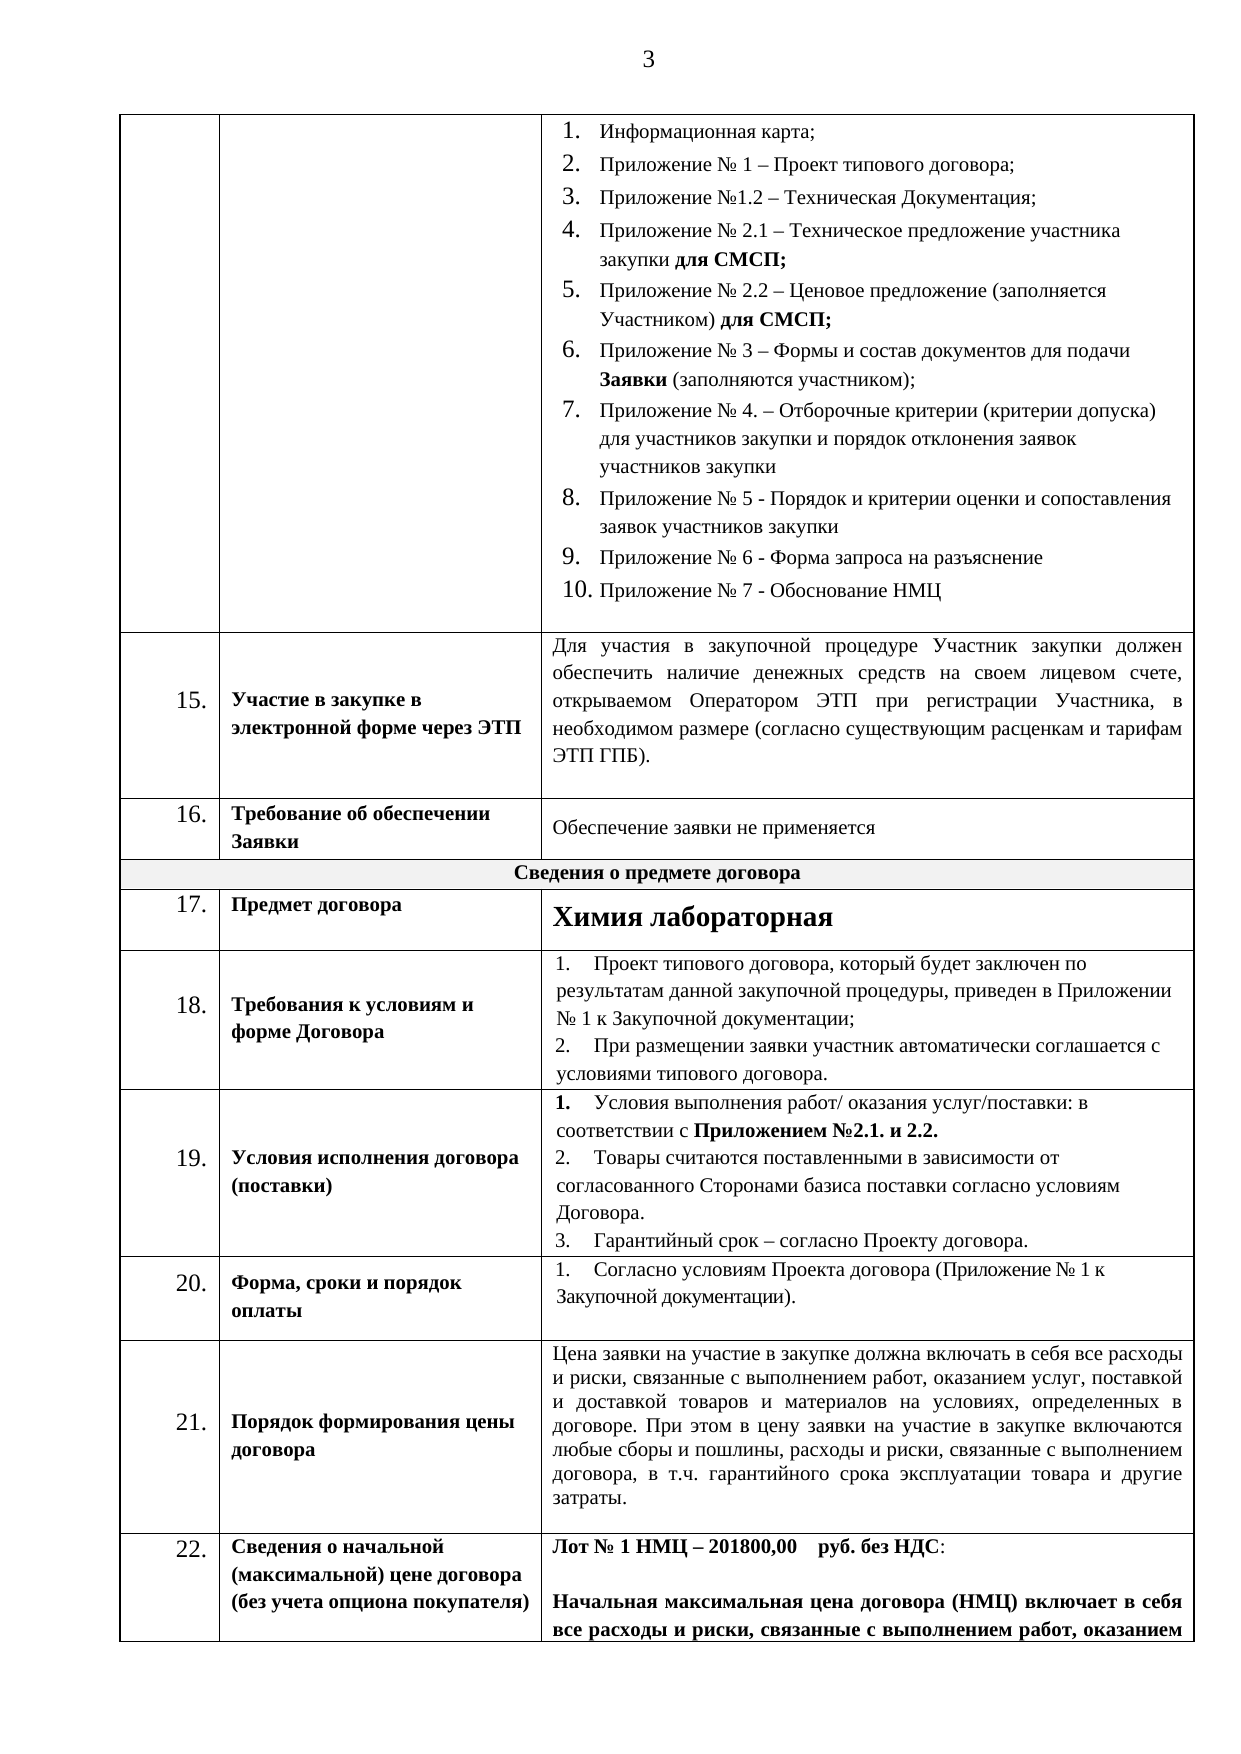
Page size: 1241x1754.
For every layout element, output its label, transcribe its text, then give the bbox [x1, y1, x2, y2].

table_cell Форма, сроки и порядок оплаты [220, 1257, 541, 1340]
table_cell [121, 890, 219, 949]
table_cell Порядок формирования цены договора [220, 1341, 541, 1533]
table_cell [220, 115, 541, 632]
table_cell Предмет договора [220, 890, 541, 949]
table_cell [542, 115, 1193, 632]
table_cell [121, 1257, 219, 1340]
table_cell [121, 1341, 219, 1533]
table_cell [220, 1534, 541, 1641]
table_cell [121, 633, 219, 798]
table_cell Требование об обеспечении Заявки [220, 799, 541, 859]
table_cell Сведения о предмете договора [121, 860, 1193, 888]
table_cell [121, 799, 219, 859]
table_cell [121, 1534, 219, 1641]
table_cell Цена заявки на участие в закупке должна включать в себя все расходы и риски, связанные с выполнением работ, оказанием услуг, поставкой и доставкой товаров и материалов на условиях, определенных в договоре. При этом в цену заявки на участие в закупке включаются любые сборы и пошлины, расходы и риски, связанные с выполнением договора, в т.ч. гарантийного срока эксплуатации товара и другие затраты. [542, 1341, 1193, 1533]
table_cell [121, 1090, 219, 1256]
table_cell [121, 951, 219, 1089]
table_cell Требования к условиям и форме Договора [220, 951, 541, 1089]
table_cell Химия лабораторная [542, 890, 1193, 949]
table_cell Условия выполнения работ/ оказания услуг/поставки: в соответствии с Приложением №2.1. и 2.2. Товары считаются поставленными в зависимости от согласованного Сторонами базиса поставки согласно условиям Договора. Гарантийный срок – согласно Проекту договора. [542, 1090, 1193, 1256]
table_cell Условия исполнения договора (поставки) [220, 1090, 541, 1256]
table_cell [121, 115, 219, 632]
table_cell Для участия в закупочной процедуре Участник закупки должен обеспечить наличие денежных средств на своем лицевом счете, открываемом Оператором ЭТП при регистрации Участника, в необходимом размере (согласно существующим расценкам и тарифам ЭТП ГПБ). [542, 633, 1193, 798]
table_cell Обеспечение заявки не применяется [542, 799, 1193, 859]
table_cell Участие в закупке в электронной форме через ЭТП [220, 633, 541, 798]
table_cell Проект типового договора, который будет заключен по результатам данной закупочной процедуры, приведен в Приложении № 1 к Закупочной документации; При размещении заявки участник автоматически соглашается с условиями типового договора. [542, 951, 1193, 1089]
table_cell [542, 1534, 1193, 1641]
table_cell Согласно условиям Проекта договора (Приложение № 1 к Закупочной документации). [542, 1257, 1193, 1340]
